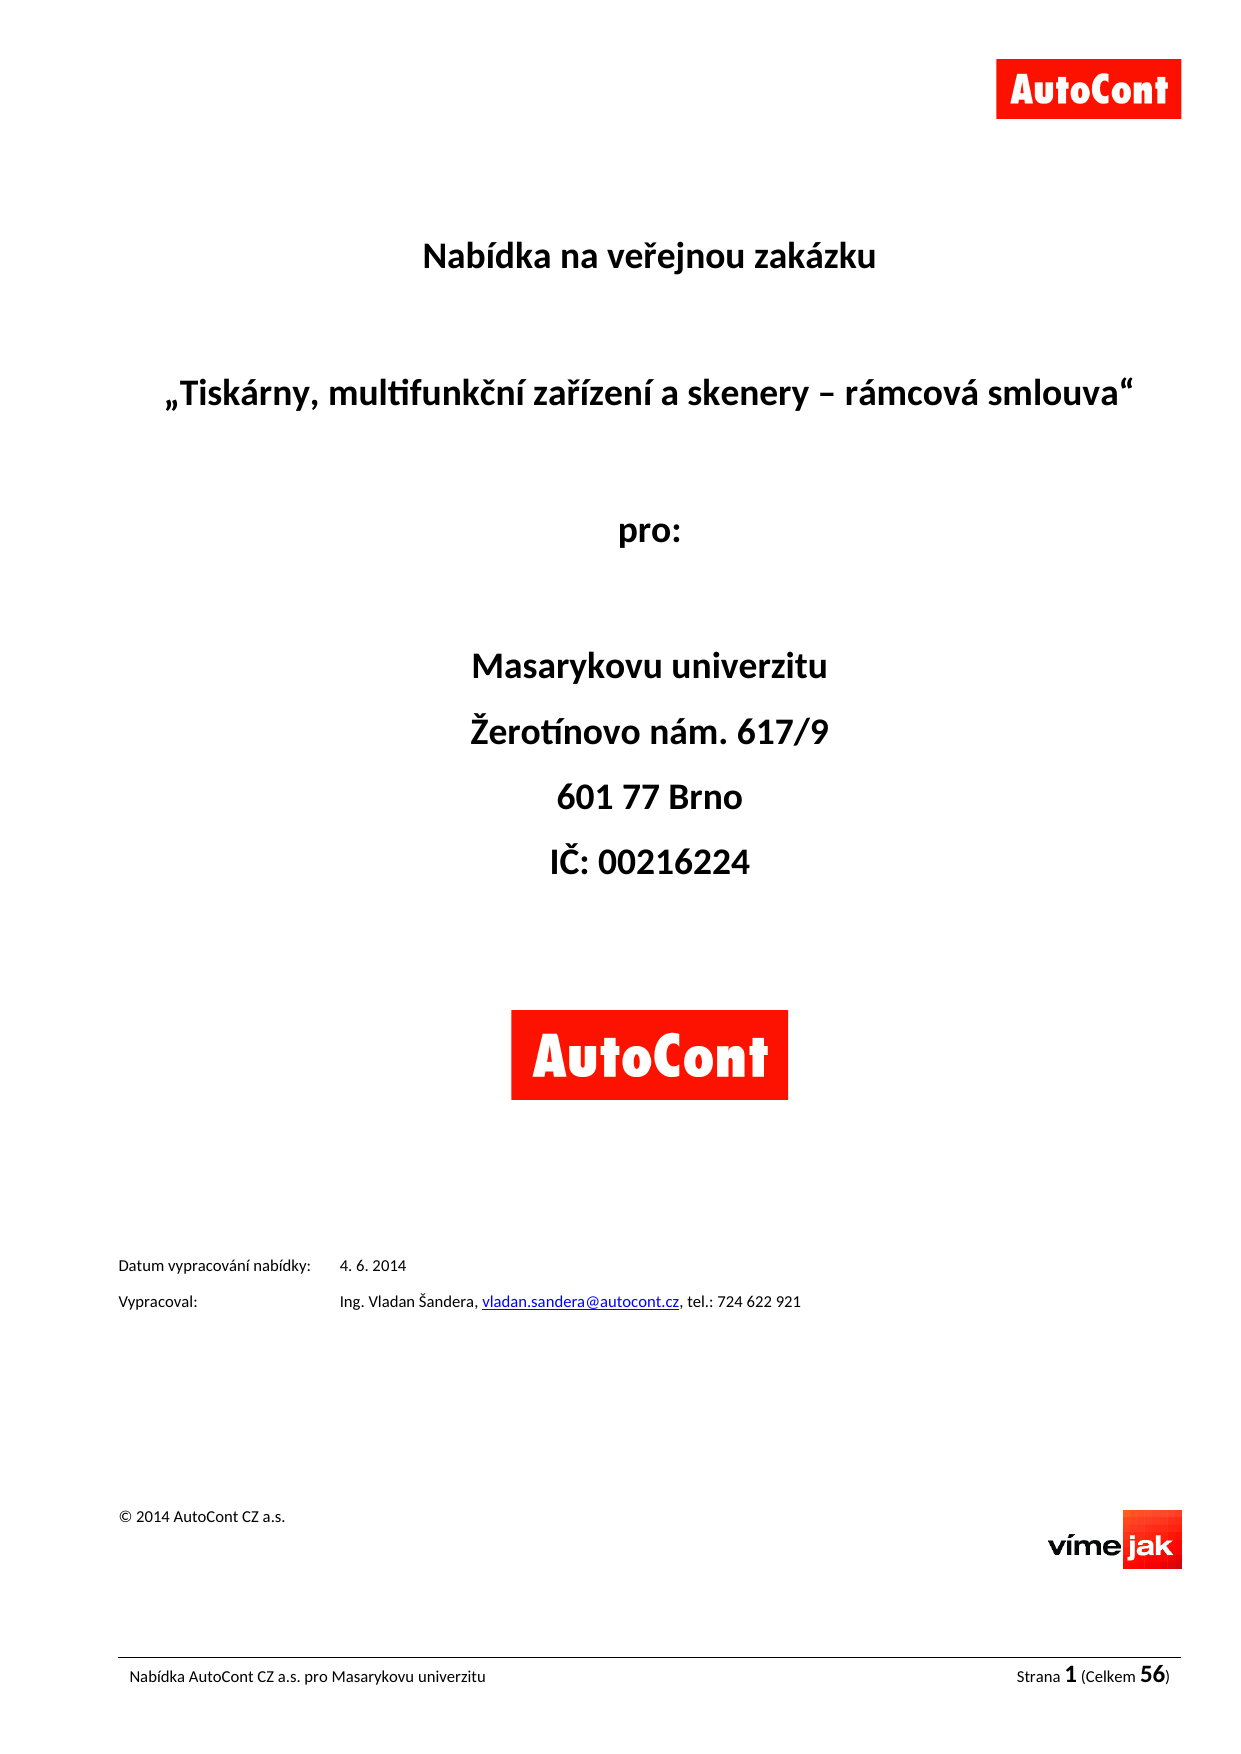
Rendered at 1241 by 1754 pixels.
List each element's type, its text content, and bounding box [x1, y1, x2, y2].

title „Tiskárny, multifunkční zařízení a skenery – rámcová smlouva“ [118, 369, 1181, 414]
text Vypracoval: Ing. Vladan Šandera, vladan.sandera@autocont.cz, tel.: 724 622 921 [118, 1291, 1181, 1311]
title Masarykovu univerzitu [118, 642, 1181, 688]
title Žerotínovo nám. 617/9 [118, 708, 1181, 753]
picture [996, 59, 1182, 119]
text Datum vypracování nabídky: 4. 6. 2014 [118, 1255, 1181, 1276]
text © 2014 AutoCont CZ a.s. [118, 1506, 1181, 1526]
picture [511, 1010, 789, 1100]
title pro: [118, 506, 1181, 551]
picture [1047, 1510, 1182, 1569]
title IČ: 00216224 [118, 838, 1181, 884]
title Nabídka na veřejnou zakázku [118, 232, 1181, 278]
title 601 77 Brno [118, 773, 1181, 819]
